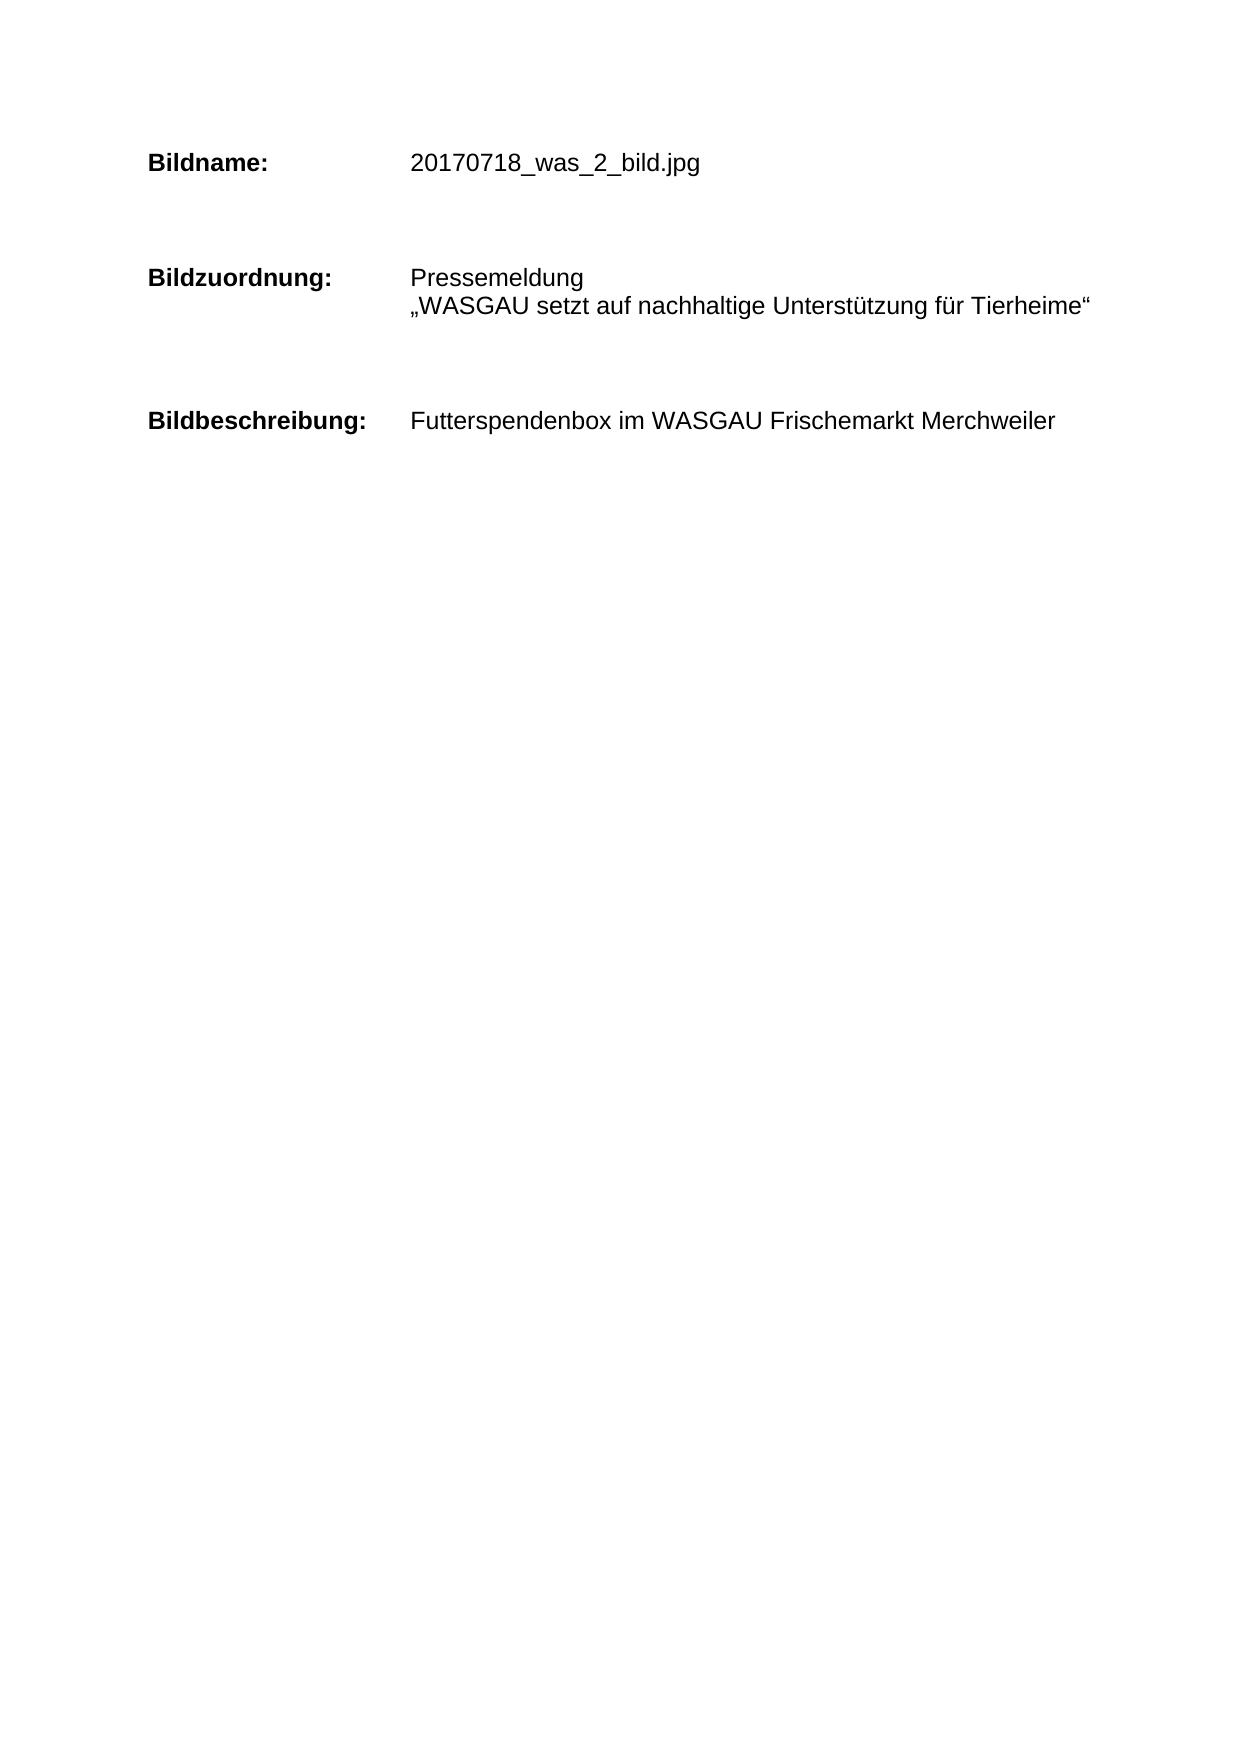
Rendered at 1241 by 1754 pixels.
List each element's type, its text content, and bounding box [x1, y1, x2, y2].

text Bildname: 20170718_was_2_bild.jpg [148, 148, 1093, 176]
text Bildbeschreibung: Futterspendenbox im WASGAU Frischemarkt Merchweiler [148, 406, 1093, 435]
text Bildzuordnung: Pressemeldung „WASGAU setzt auf nachhaltige Unterstützung für Tierheime“ [148, 263, 1093, 320]
